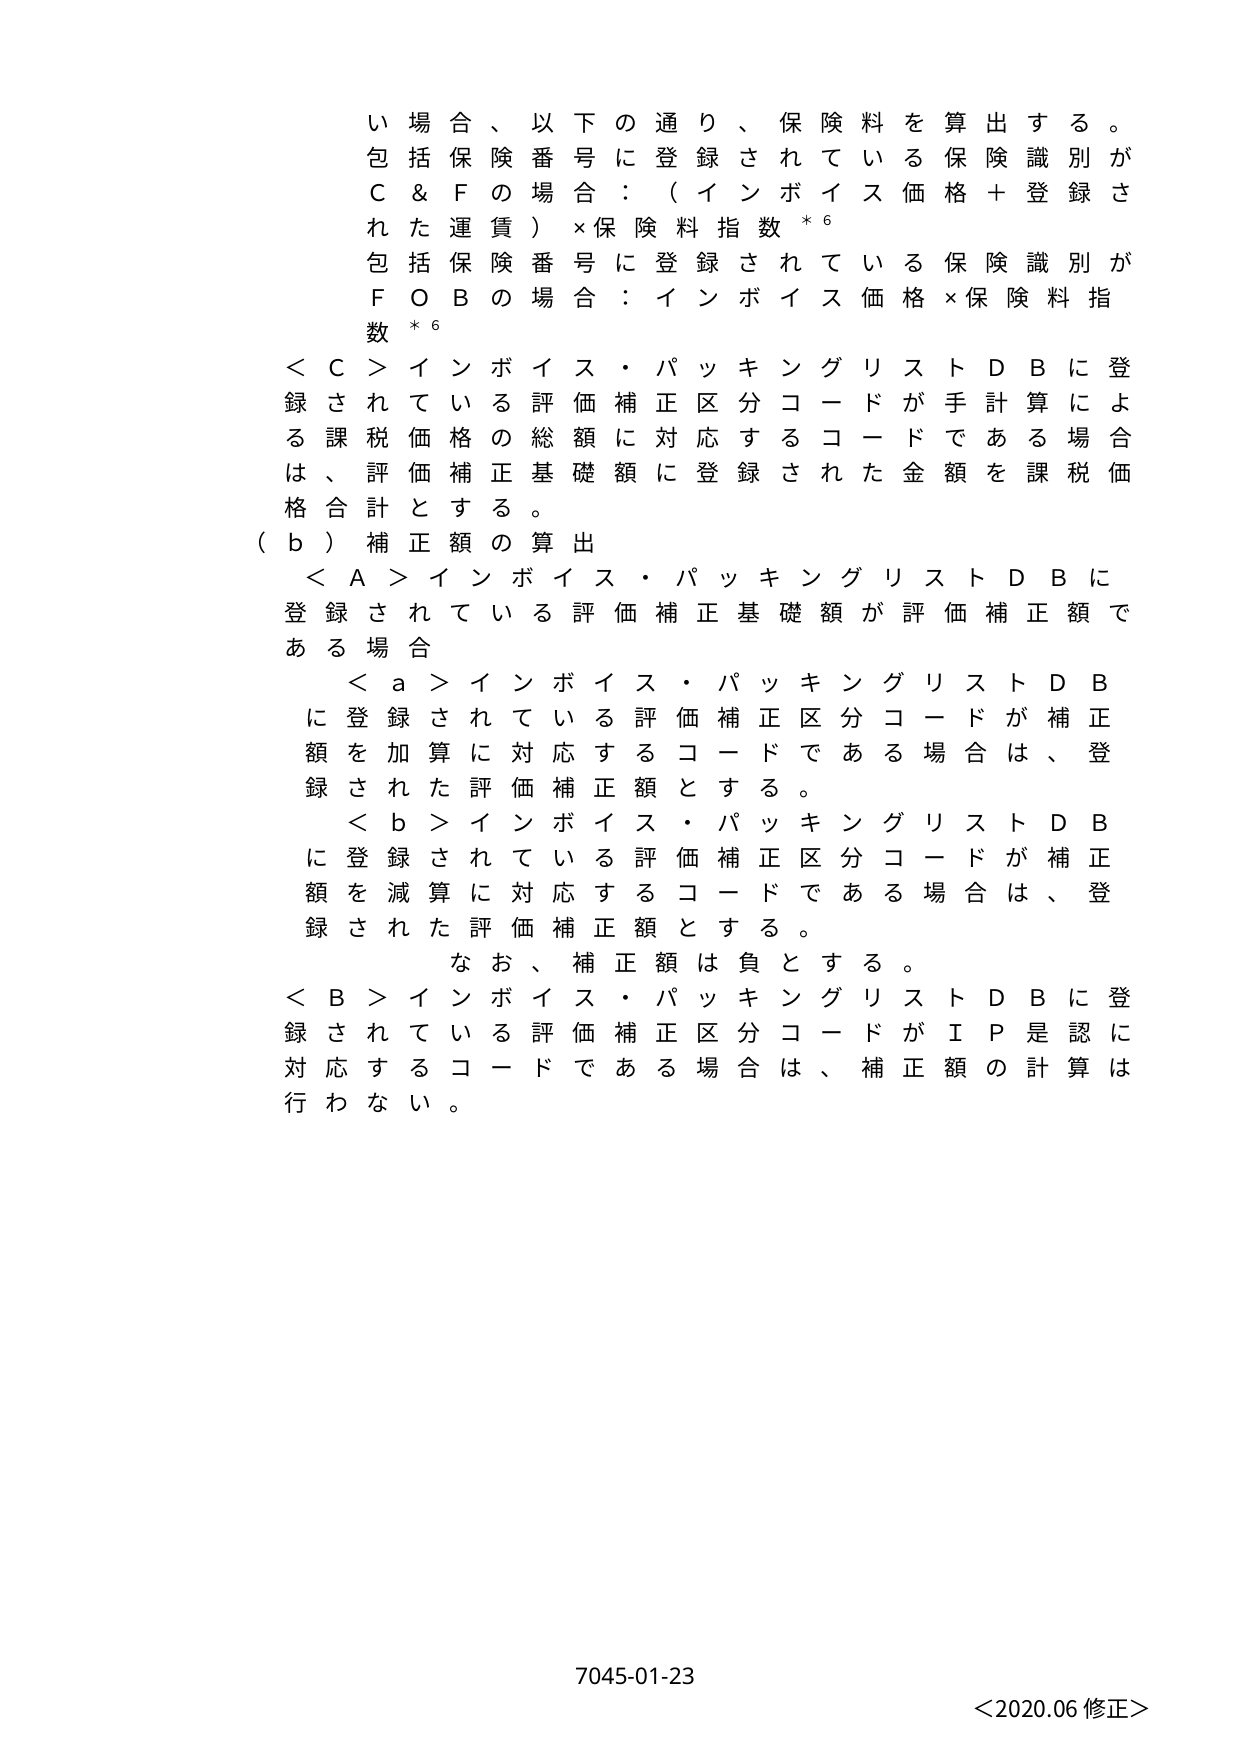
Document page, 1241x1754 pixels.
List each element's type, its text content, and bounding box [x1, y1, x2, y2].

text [326, 104, 1150, 139]
text ＜Ａ＞インボイス・パッキングリストＤＢに登録されている評価補正基礎額が評価補正額である場合 [125, 559, 1150, 664]
text 包括保険番号に登録されている保険識別がＣ＆Ｆの場合：（インボイス価格＋登録された運賃）×保険料指数＊６ [347, 139, 1150, 244]
text （ｂ）補正額の算出 [119, 524, 1150, 559]
text ＜ｂ＞インボイス・パッキングリストＤＢに登録されている評価補正区分コードが補正額を減算に対応するコードである場合は、登録された評価補正額とする。 [127, 804, 1150, 944]
text ＜Ｂ＞インボイス・パッキングリストＤＢに登録されている評価補正区分コードがＩＰ是認に対応するコードである場合は、補正額の計算は行わない。 [119, 979, 1150, 1119]
text 包括保険番号に登録されている保険識別がＦＯＢの場合：インボイス価格×保険料指数＊６ [347, 244, 1150, 349]
text ＜ａ＞インボイス・パッキングリストＤＢに登録されている評価補正区分コードが補正額を加算に対応するコードである場合は、登録された評価補正額とする。 [127, 664, 1150, 804]
text なお、補正額は負とする。 [119, 944, 1150, 979]
text ＜Ｃ＞インボイス・パッキングリストＤＢに登録されている評価補正区分コードが手計算による課税価格の総額に対応するコードである場合は、評価補正基礎額に登録された金額を課税価格合計とする。 [119, 349, 1150, 524]
